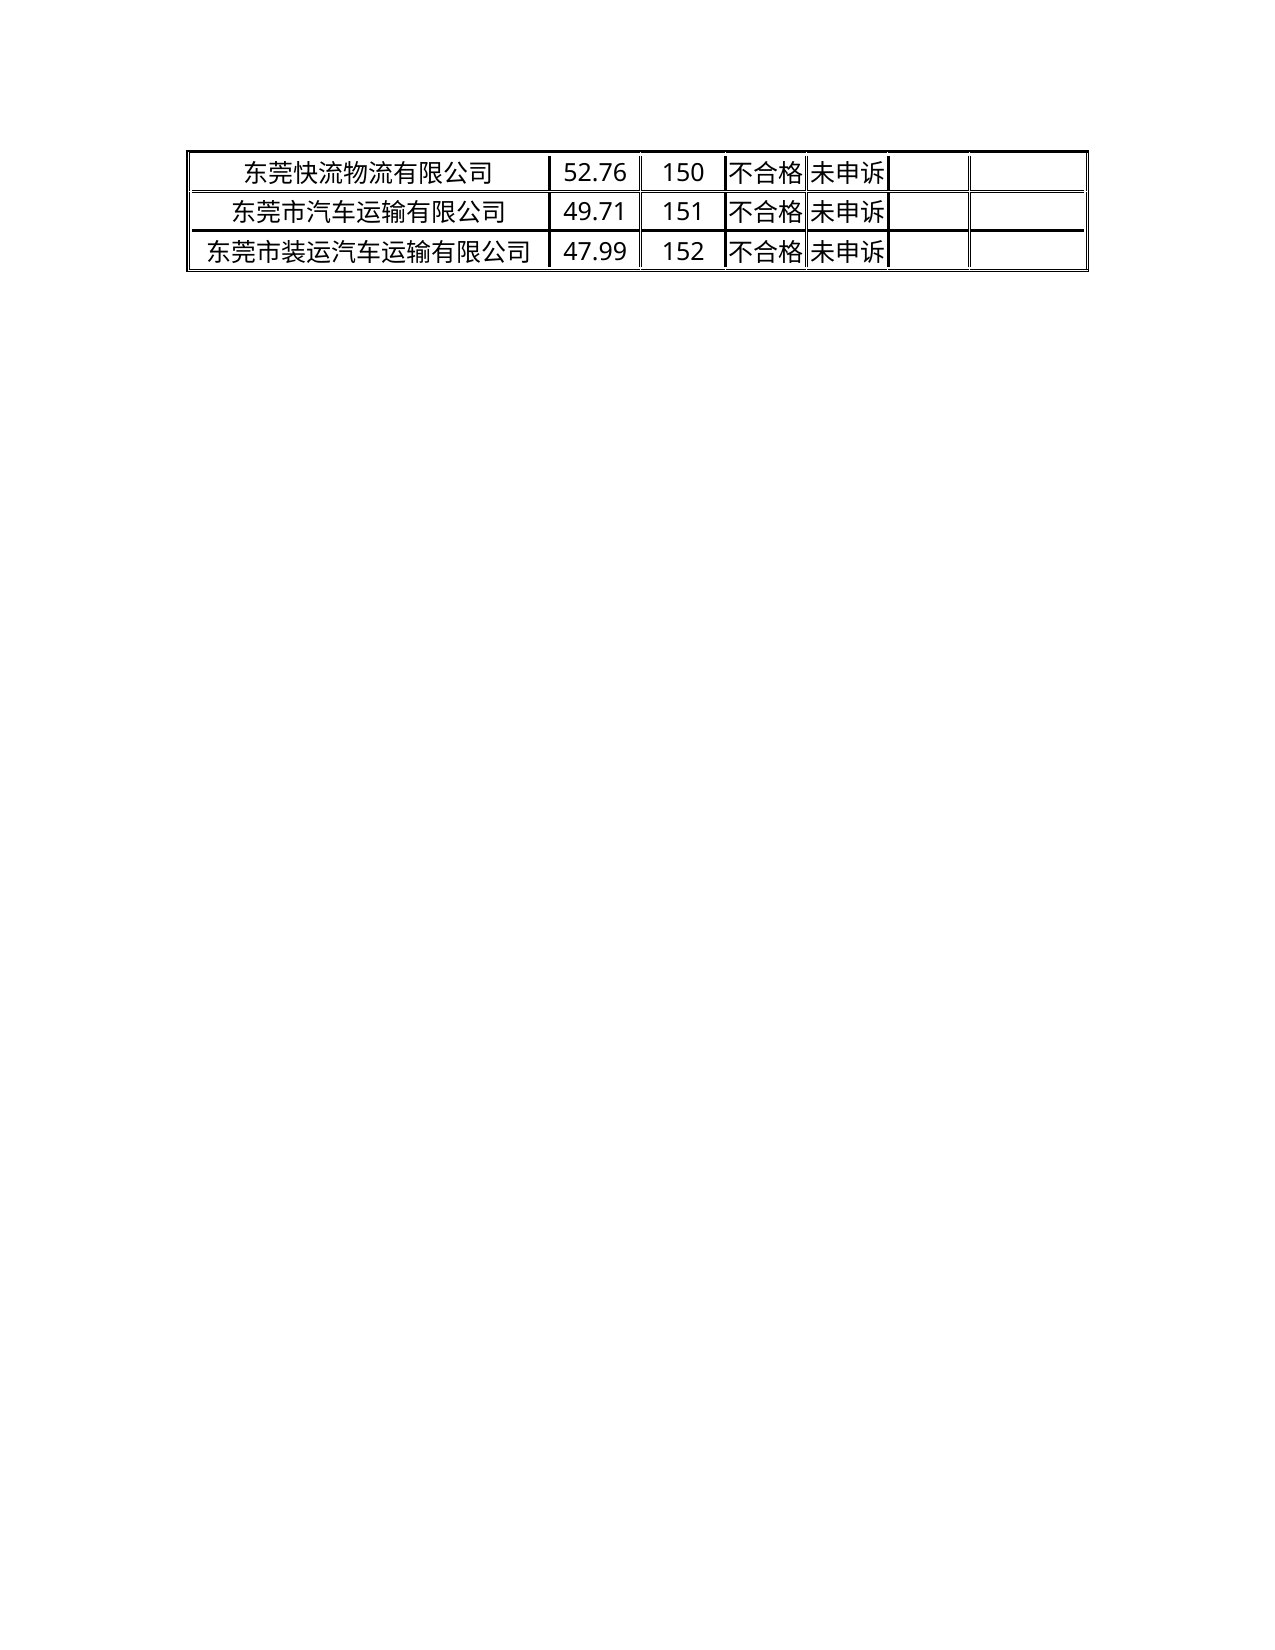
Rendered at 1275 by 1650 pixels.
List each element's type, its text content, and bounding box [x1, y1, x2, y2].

table_cell 52.76 [549, 153, 641, 189]
table_cell 不合格 [725, 153, 807, 189]
table_cell 151 [642, 193, 724, 229]
table_cell 47.99 [549, 232, 641, 268]
table_cell [970, 153, 1086, 189]
table_cell [890, 193, 968, 229]
table_cell 未申诉 [807, 232, 888, 268]
table_cell 不合格 [727, 193, 805, 229]
table_cell 未申诉 [808, 193, 887, 229]
table_cell 东莞市装运汽车运输有限公司 [190, 229, 549, 268]
table_cell [888, 153, 969, 189]
table_cell [888, 232, 969, 268]
table_cell 152 [641, 232, 725, 268]
table_cell 未申诉 [807, 152, 888, 189]
table_cell 150 [641, 153, 725, 189]
table_cell 49.71 [551, 193, 639, 229]
table_cell 东莞市汽车运输有限公司 [190, 190, 548, 229]
table_cell 不合格 [725, 232, 807, 268]
table_cell [971, 190, 1086, 229]
table_cell [970, 229, 1086, 268]
table_cell 东莞快流物流有限公司 [190, 153, 549, 189]
